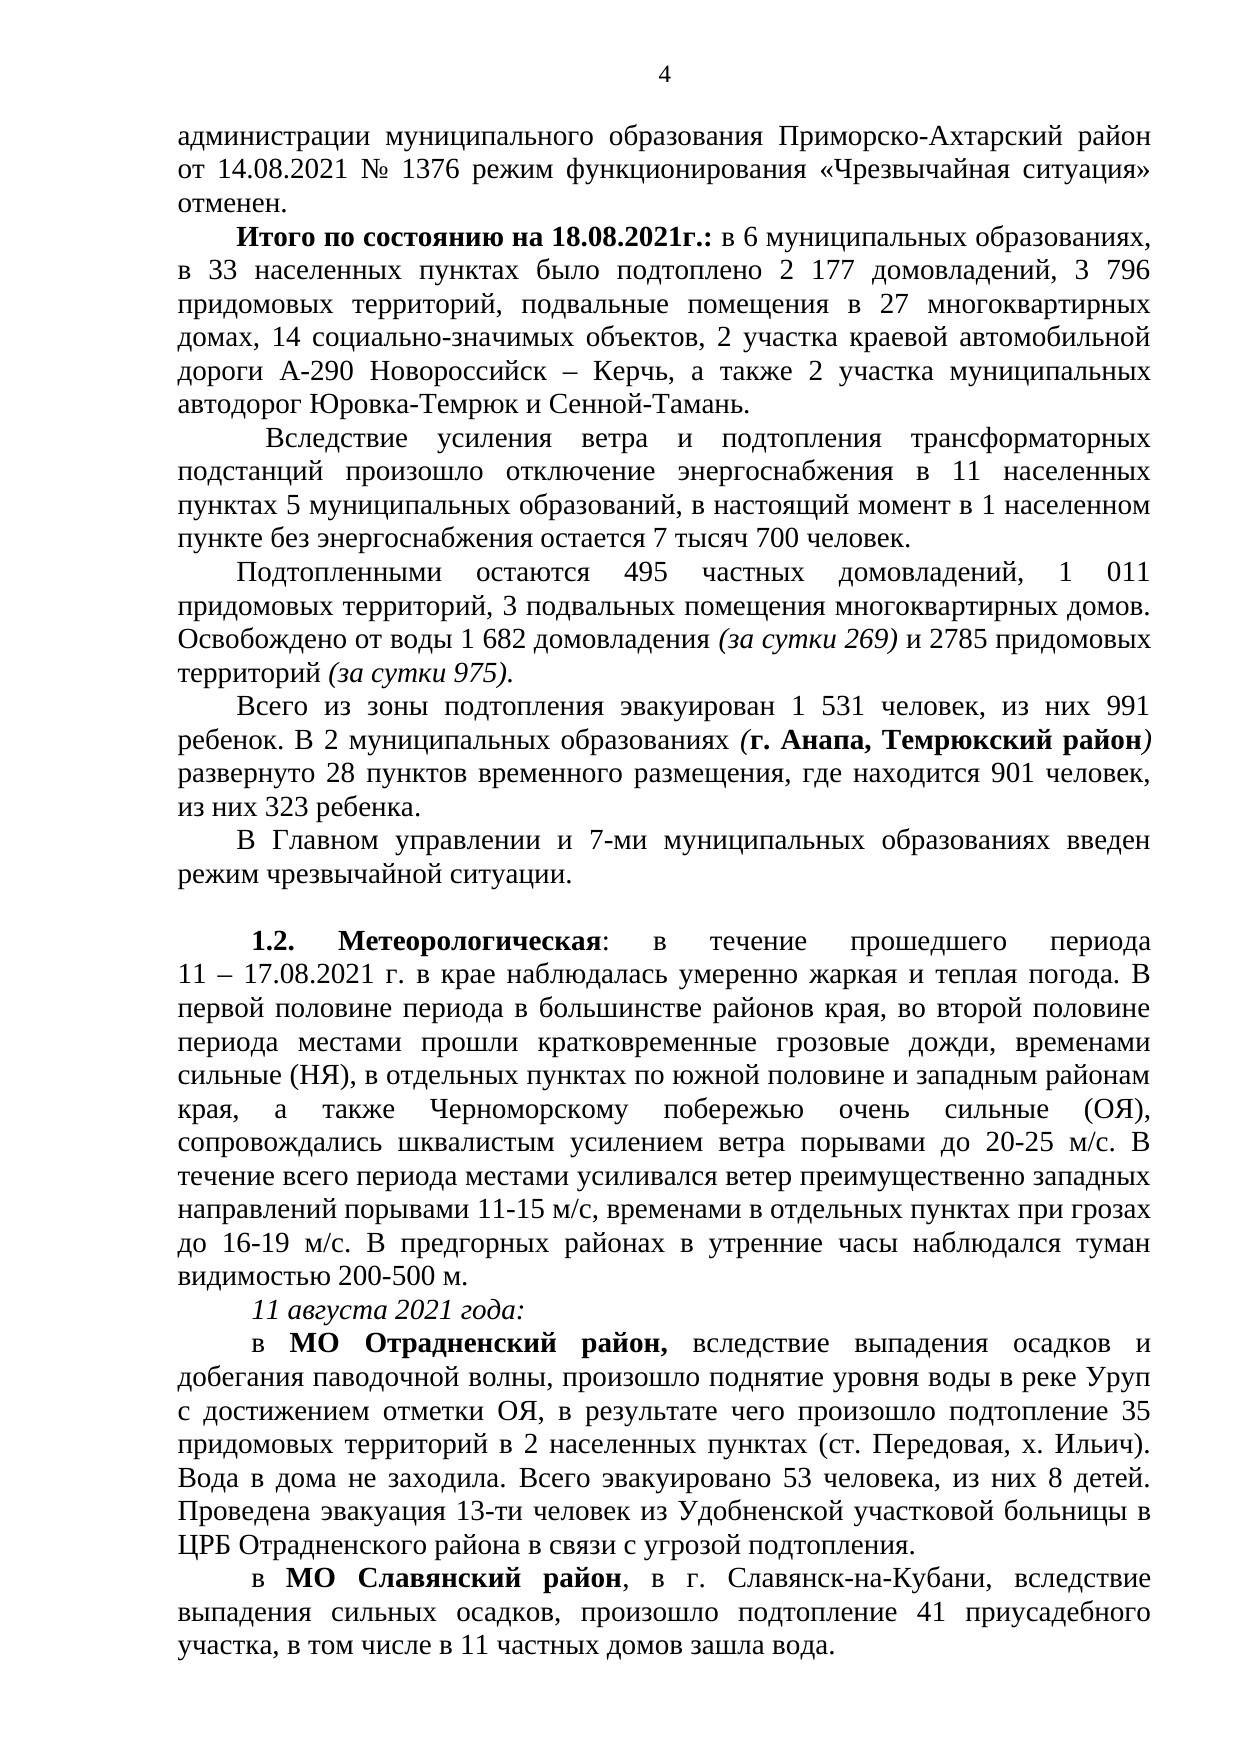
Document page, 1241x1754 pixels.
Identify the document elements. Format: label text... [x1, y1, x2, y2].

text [177, 118, 1152, 219]
text в МО Отрадненский район, вследствие выпадения осадков и добегания паводочной волны, произошло поднятие уровня воды в реке Уруп с достижением отметки ОЯ, в результате чего произошло подтопление 35 придомовых территорий в 2 населенных пунктах (ст. Передовая, х. Ильич). Вода в дома не заходила. Всего эвакуировано 53 человека, из них 8 детей. Проведена эвакуация 13-ти человек из Удобненской участковой больницы в ЦРБ Отрадненского района в связи с угрозой подтопления. [177, 1326, 1152, 1560]
text Всего из зоны подтопления эвакуирован 1 531 человек, из них 991 ребенок. В 2 муниципальных образованиях (г. Анапа, Темрюкский район) развернуто 28 пунктов временного размещения, где находится 901 человек, из них 323 ребенка. [177, 688, 1152, 822]
text 11 августа 2021 года: [177, 1292, 1152, 1326]
text Итого по состоянию на 18.08.2021г.: в 6 муниципальных образованиях, в 33 населенных пунктах было подтоплено 2 177 домовладений, 3 796 придомовых территорий, подвальные помещения в 27 многоквартирных домах, 14 социально-значимых объектов, 2 участка краевой автомобильной дороги А-290 Новороссийск – Керчь, а также 2 участка муниципальных автодорог Юровка-Темрюк и Сенной-Тамань. [177, 219, 1152, 420]
text Подтопленными остаются 495 частных домовладений, 1 011 придомовых территорий, 3 подвальных помещения многоквартирных домов. Освобождено от воды 1 682 домовладения (за сутки 269) и 2785 придомовых территорий (за сутки 975). [177, 554, 1152, 688]
text 1.2. Метеорологическая: в течение прошедшего периода 11 – 17.08.2021 г. в крае наблюдалась умеренно жаркая и теплая погода. В первой половине периода в большинстве районов края, во второй половине периода местами прошли кратковременные грозовые дожди, временами сильные (НЯ), в отдельных пунктах по южной половине и западным районам края, а также Черноморскому побережью очень сильные (ОЯ), сопровождались шквалистым усилением ветра порывами до 20-25 м/с. В течение всего периода местами усиливался ветер преимущественно западных направлений порывами 11-15 м/с, временами в отдельных пунктах при грозах до 16-19 м/с. В предгорных районах в утренние часы наблюдался туман видимостью 200-500 м. [177, 923, 1152, 1292]
text в МО Славянский район, в г. Славянск-на-Кубани, вследствие выпадения сильных осадков, произошло подтопление 41 приусадебного участка, в том числе в 11 частных домов зашла вода. [177, 1560, 1152, 1661]
text В Главном управлении и 7-ми муниципальных образованиях введен режим чрезвычайной ситуации. [177, 822, 1152, 889]
text Вследствие усиления ветра и подтопления трансформаторных подстанций произошло отключение энергоснабжения в 11 населенных пунктах 5 муниципальных образований, в настоящий момент в 1 населенном пункте без энергоснабжения остается 7 тысяч 700 человек. [177, 420, 1152, 554]
